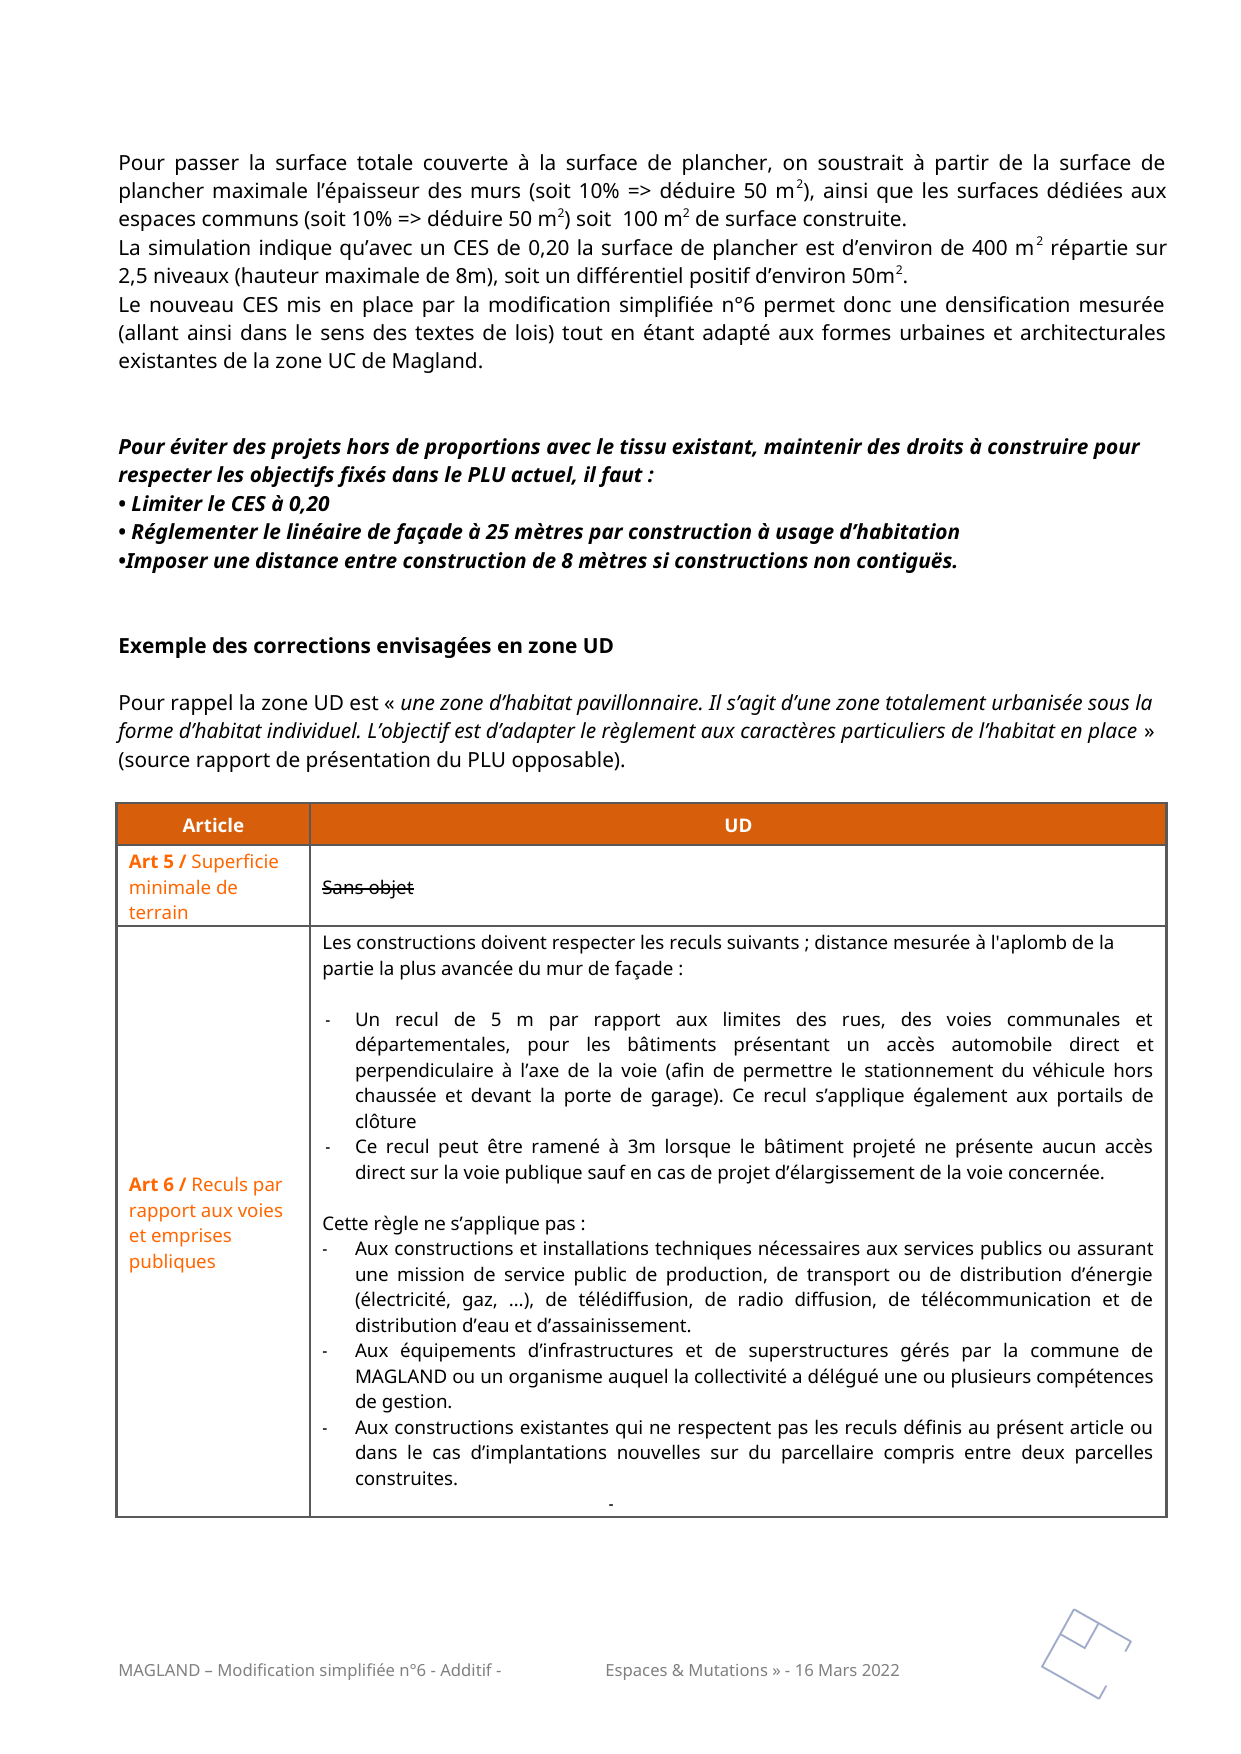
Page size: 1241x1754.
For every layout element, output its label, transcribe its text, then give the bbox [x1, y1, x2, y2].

text Pour éviter des projets hors de proportions avec le tissu existant, maintenir des droits à construire pour respecter les objectifs fixés dans le PLU actuel, il faut : [118, 432, 1167, 489]
text Pour rappel la zone UD est « une zone d’habitat pavillonnaire. Il s’agit d’une zone totalement urbanisée sous la forme d’habitat individuel. L’objectif est d’adapter le règlement aux caractères particuliers de l’habitat en place » (source rapport de présentation du PLU opposable). [118, 688, 1167, 773]
text • Réglementer le linéaire de façade à 25 mètres par construction à usage d’habitation [118, 517, 1167, 546]
table_header Article [118, 804, 309, 844]
text Le nouveau CES mis en place par la modification simplifiée n°6 permet donc une densification mesurée (allant ainsi dans le sens des textes de lois) tout en étant adapté aux formes urbaines et architecturales existantes de la zone UC de Magland. [118, 290, 1167, 375]
text Pour passer la surface totale couverte à la surface de plancher, on soustrait à partir de la surface de plancher maximale l’épaisseur des murs (soit 10% => déduire 50 m2), ainsi que les surfaces dédiées aux espaces communs (soit 10% => déduire 50 m2) soit 100 m2 de surface construite. [118, 148, 1167, 233]
table_cell Art 5 / Superficie minimale de terrain [118, 846, 309, 925]
text Exemple des corrections envisagées en zone UD [118, 631, 1167, 659]
table_cell Sans objet [311, 846, 1165, 925]
text La simulation indique qu’avec un CES de 0,20 la surface de plancher est d’environ de 400 m2 répartie sur 2,5 niveaux (hauteur maximale de 8m), soit un différentiel positif d’environ 50m2. [118, 233, 1167, 290]
text •Imposer une distance entre construction de 8 mètres si constructions non contiguës. [118, 546, 1167, 574]
table_cell Les constructions doivent respecter les reculs suivants ; distance mesurée à l'aplomb de la partie la plus avancée du mur de façade : Un recul de 5 m par rapport aux limites des rues, des voies communales et départementales, pour les bâtiments présentant un accès automobile direct et perpendiculaire à l’axe de la voie (afin de permettre le stationnement du véhicule hors chaussée et devant la porte de garage). Ce recul s’applique également aux portails de clôture Ce recul peut être ramené à 3m lorsque le bâtiment projeté ne présente aucun accès direct sur la voie publique sauf en cas de projet d’élargissement de la voie concernée. Cette règle ne s’applique pas : Aux constructions et installations techniques nécessaires aux services publics ou assurant une mission de service public de production, de transport ou de distribution d’énergie (électricité, gaz, …), de télédiffusion, de radio diffusion, de télécommunication et de distribution d’eau et d’assainissement. Aux équipements d’infrastructures et de superstructures gérés par la commune de MAGLAND ou un organisme auquel la collectivité a délégué une ou plusieurs compétences de gestion. Aux constructions existantes qui ne respectent pas les reculs définis au présent article ou dans le cas d’implantations nouvelles sur du parcellaire compris entre deux parcelles construites. [311, 927, 1165, 1516]
table_header UD [311, 804, 1165, 844]
text • Limiter le CES à 0,20 [118, 489, 1167, 517]
table_cell Art 6 / Reculs par rapport aux voies et emprises publiques [118, 927, 309, 1516]
